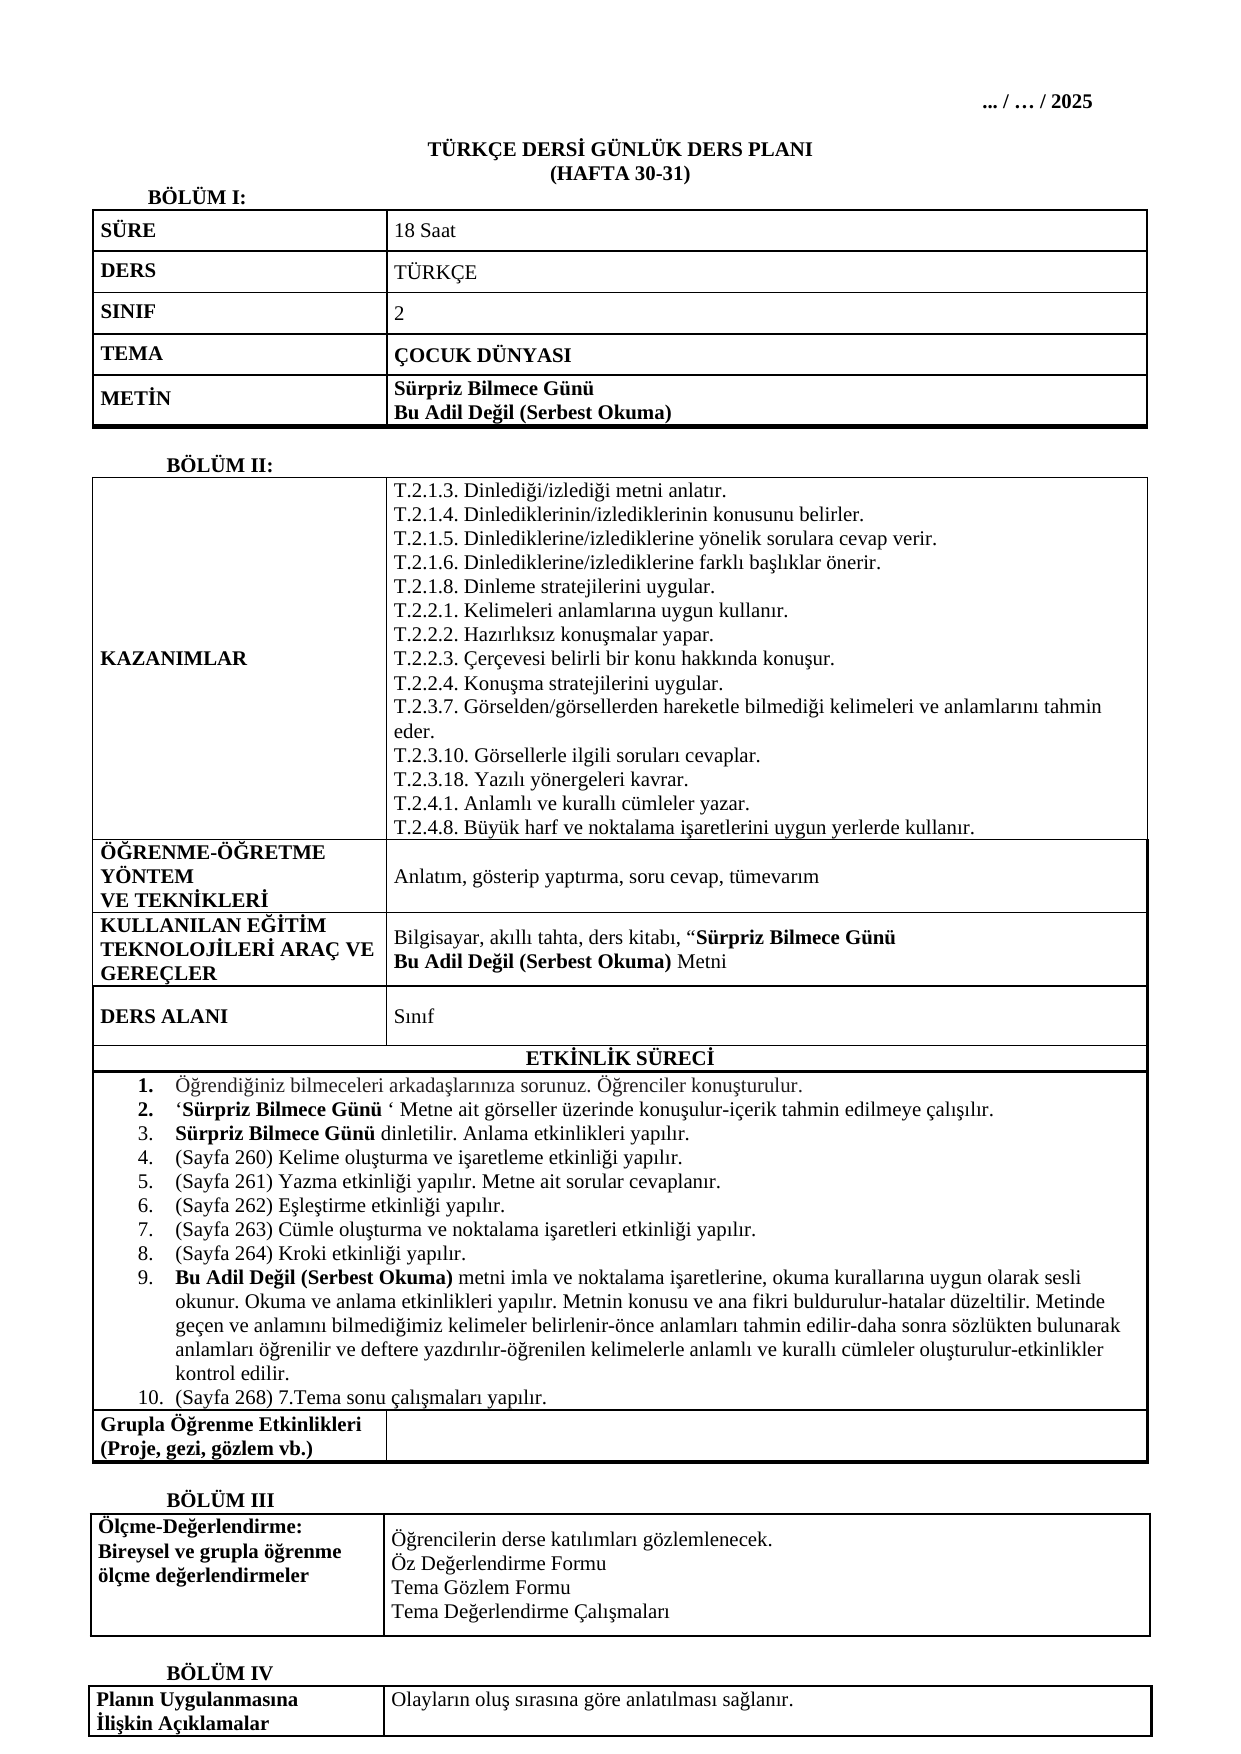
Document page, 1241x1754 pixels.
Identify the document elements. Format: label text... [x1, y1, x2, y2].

table_cell ÇOCUK DÜNYASI [388, 335, 1146, 374]
table_cell Sınıf [387, 987, 1146, 1045]
text ... / … / 2025 [148, 89, 1092, 113]
table_header Öğrencilerin derse katılımları gözlemlenecek. Öz Değerlendirme Formu Tema Gözlem Formu Tema Değerlendirme Çalışmaları [385, 1515, 1149, 1635]
table_header 18 Saat [388, 211, 1146, 250]
table_header SÜRE [94, 211, 386, 250]
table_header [90, 1687, 383, 1735]
table_cell DERS [94, 252, 386, 292]
subtitle BÖLÜM III [148, 1488, 1092, 1512]
table_cell KULLANILAN EĞİTİM TEKNOLOJİLERİ ARAÇ VE GEREÇLER [93, 913, 386, 985]
table_cell ETKİNLİK SÜRECİ [94, 1046, 1146, 1070]
table_cell Bilgisayar, akıllı tahta, ders kitabı, “Sürpriz Bilmece Günü Bu Adil Değil (Serbest Okuma) Metni [387, 913, 1146, 985]
text (HAFTA 30-31) [148, 161, 1092, 185]
table_cell [387, 1411, 1146, 1459]
text TÜRKÇE DERSİ GÜNLÜK DERS PLANI [148, 137, 1092, 161]
table_cell Grupla Öğrenme Etkinlikleri (Proje, gezi, gözlem vb.) [94, 1411, 386, 1459]
table_cell ÖĞRENME-ÖĞRETME YÖNTEM VE TEKNİKLERİ [93, 840, 386, 912]
text BÖLÜM I: [148, 185, 1092, 209]
subtitle BÖLÜM IV [148, 1661, 1092, 1685]
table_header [385, 1687, 1150, 1735]
table_cell Anlatım, gösterip yaptırma, soru cevap, tümevarım [387, 840, 1146, 912]
table_cell SINIF [94, 293, 386, 333]
table_cell Sürpriz Bilmece Günü Bu Adil Değil (Serbest Okuma) [388, 376, 1146, 424]
table_header KAZANIMLAR [93, 478, 386, 839]
table_cell 2 [388, 293, 1146, 333]
table_header T.2.1.3. Dinlediği/izlediği metni anlatır. T.2.1.4. Dinlediklerinin/izlediklerinin konusunu belirler. T.2.1.5. Dinlediklerine/izlediklerine yönelik sorulara cevap verir. T.2.1.6. Dinlediklerine/izlediklerine farklı başlıklar önerir. T.2.1.8. Dinleme stratejilerini uygular. T.2.2.1. Kelimeleri anlamlarına uygun kullanır. T.2.2.2. Hazırlıksız konuşmalar yapar. T.2.2.3. Çerçevesi belirli bir konu hakkında konuşur. T.2.2.4. Konuşma stratejilerini uygular. T.2.3.7. Görselden/görsellerden hareketle bilmediği kelimeleri ve anlamlarını tahmin eder. T.2.3.10. Görsellerle ilgili soruları cevaplar. T.2.3.18. Yazılı yönergeleri kavrar. T.2.4.1. Anlamlı ve kurallı cümleler yazar. T.2.4.8. Büyük harf ve noktalama işaretlerini uygun yerlerde kullanır. [387, 478, 1147, 839]
table_cell METİN [94, 376, 386, 424]
table_cell TÜRKÇE [388, 252, 1146, 292]
table_header Ölçme-Değerlendirme: Bireysel ve grupla öğrenme ölçme değerlendirmeler [92, 1515, 383, 1635]
text BÖLÜM II: [148, 453, 1092, 477]
table_cell Öğrendiğiniz bilmeceleri arkadaşlarınıza sorunuz. Öğrenciler konuşturulur. ‘Sürpriz Bilmece Günü ‘ Metne ait görseller üzerinde konuşulur-içerik tahmin edilmeye çalışılır. Sürpriz Bilmece Günü dinletilir. Anlama etkinlikleri yapılır. (Sayfa 260) Kelime oluşturma ve işaretleme etkinliği yapılır. (Sayfa 261) Yazma etkinliği yapılır. Metne ait sorular cevaplanır. (Sayfa 262) Eşleştirme etkinliği yapılır. (Sayfa 263) Cümle oluşturma ve noktalama işaretleri etkinliği yapılır. (Sayfa 264) Kroki etkinliği yapılır. Bu Adil Değil (Serbest Okuma) metni imla ve noktalama işaretlerine, okuma kurallarına uygun olarak sesli okunur. Okuma ve anlama etkinlikleri yapılır. Metnin konusu ve ana fikri buldurulur-hatalar düzeltilir. Metinde geçen ve anlamını bilmediğimiz kelimeler belirlenir-önce anlamları tahmin edilir-daha sonra sözlükten bulunarak anlamları öğrenilir ve deftere yazdırılır-öğrenilen kelimelerle anlamlı ve kurallı cümleler oluşturulur-etkinlikler kontrol edilir. (Sayfa 268) 7.Tema sonu çalışmaları yapılır. [94, 1073, 1146, 1409]
table_cell TEMA [94, 335, 386, 374]
table_cell DERS ALANI [94, 987, 386, 1045]
